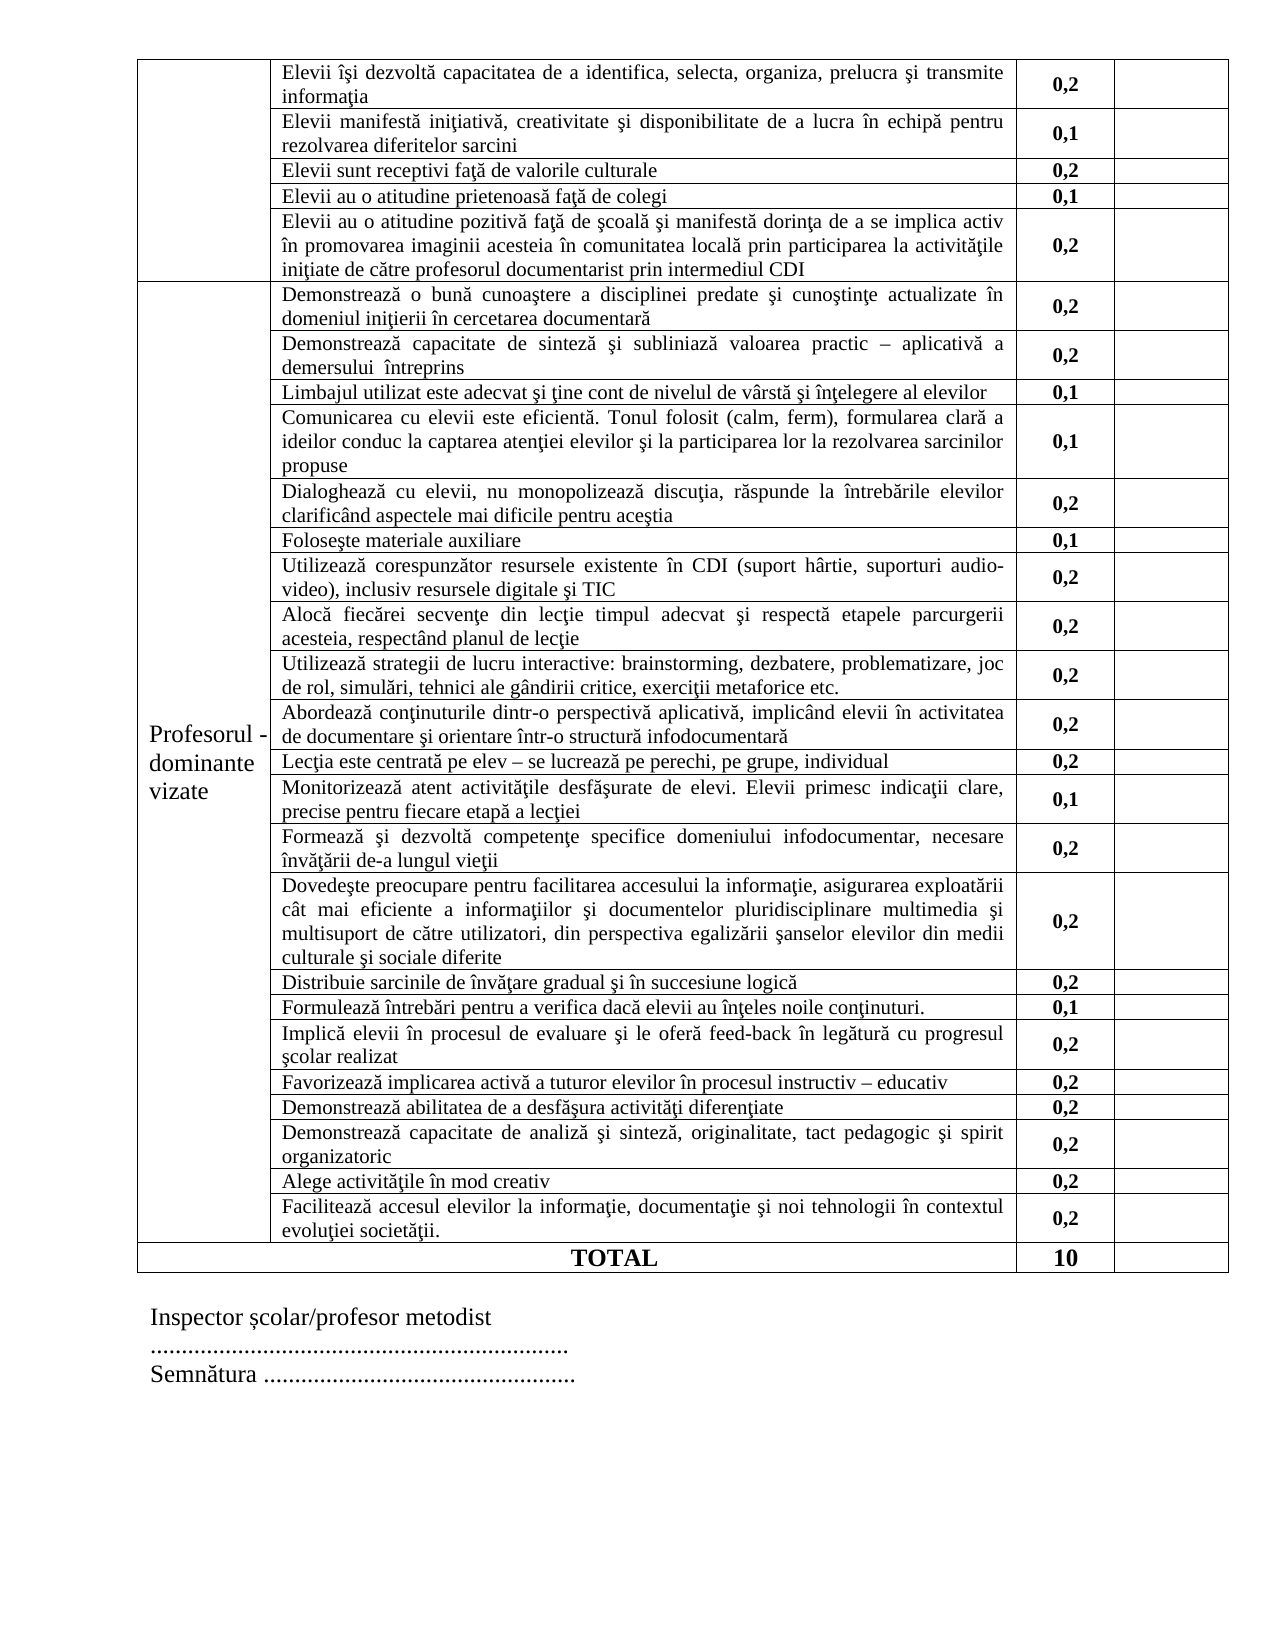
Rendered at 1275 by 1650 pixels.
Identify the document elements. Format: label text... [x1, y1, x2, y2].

table_cell [1115, 1194, 1228, 1242]
table_cell Elevii îşi dezvoltă capacitatea de a identifica, selecta, organiza, prelucra şi transmite informaţia [271, 60, 1016, 108]
table_cell Favorizează implicarea activă a tuturor elevilor în procesul instructiv – educativ [271, 1070, 1016, 1094]
table_cell [1115, 602, 1228, 650]
table_cell Distribuie sarcinile de învăţare gradual şi în succesiune logică [271, 970, 1016, 994]
table_cell 0,2 [1017, 1095, 1114, 1119]
table_cell 0,2 [1017, 602, 1114, 650]
table_cell 0,2 [1017, 282, 1114, 330]
table_cell 0,2 [1017, 159, 1114, 182]
table_cell Limbajul utilizat este adecvat şi ţine cont de nivelul de vârstă şi înţelegere al elevilor [271, 380, 1016, 404]
table_cell 0,2 [1017, 1194, 1114, 1242]
table_cell 0,2 [1017, 700, 1114, 748]
table_cell 0,2 [1017, 1120, 1114, 1168]
table_cell Demonstrează o bună cunoaştere a disciplinei predate şi cunoştinţe actualizate în domeniul iniţierii în cercetarea documentară [271, 282, 1016, 330]
table_cell Implică elevii în procesul de evaluare şi le oferă feed-back în legătură cu progresul şcolar realizat [271, 1020, 1016, 1068]
table_cell Demonstrează capacitate de analiză şi sinteză, originalitate, tact pedagogic şi spirit organizatoric [271, 1120, 1016, 1168]
table_cell 10 [1017, 1243, 1114, 1272]
table_cell [1115, 109, 1228, 157]
table_cell [1115, 1095, 1228, 1119]
table_cell Demonstrează abilitatea de a desfăşura activităţi diferenţiate [271, 1095, 1016, 1119]
table_cell Abordează conţinuturile dintr-o perspectivă aplicativă, implicând elevii în activitatea de documentare şi orientare într-o structură infodocumentară [271, 700, 1016, 748]
table_cell 0,2 [1017, 750, 1114, 773]
table_cell 0,1 [1017, 109, 1114, 157]
table_cell [1115, 995, 1228, 1019]
table_cell TOTAL [138, 1243, 1016, 1272]
table_cell [1115, 159, 1228, 182]
table_cell [1115, 331, 1228, 379]
table_cell [1115, 873, 1228, 969]
table_cell 0,2 [1017, 331, 1114, 379]
table_cell 0,2 [1017, 553, 1114, 601]
table_cell [1115, 60, 1228, 108]
table_cell 0,1 [1017, 528, 1114, 552]
table_cell Formulează întrebări pentru a verifica dacă elevii au înţeles noile conţinuturi. [271, 995, 1016, 1019]
table_cell Foloseşte materiale auxiliare [271, 528, 1016, 552]
table_cell Elevii au o atitudine pozitivă faţă de şcoală şi manifestă dorinţa de a se implica activ în promovarea imaginii acesteia în comunitatea locală prin participarea la activităţile iniţiate de către profesorul documentarist prin intermediul CDI [271, 209, 1016, 281]
table_cell 0,1 [1017, 380, 1114, 404]
table_cell [1115, 775, 1228, 823]
text Semnătura .................................................. [150, 1359, 1216, 1388]
table_cell Dovedeşte preocupare pentru facilitarea accesului la informaţie, asigurarea exploatării cât mai eficiente a informaţiilor şi documentelor pluridisciplinare multimedia şi multisuport de către utilizatori, din perspectiva egalizării şanselor elevilor din medii culturale şi sociale diferite [271, 873, 1016, 969]
text Inspector școlar/profesor metodist [150, 1302, 1216, 1331]
table_cell 0,1 [1017, 775, 1114, 823]
table_cell Comunicarea cu elevii este eficientă. Tonul folosit (calm, ferm), formularea clară a ideilor conduc la captarea atenţiei elevilor şi la participarea lor la rezolvarea sarcinilor propuse [271, 405, 1016, 477]
table_cell [1115, 1169, 1228, 1193]
table_cell [1115, 651, 1228, 699]
table_cell [1115, 184, 1228, 208]
table_cell [1115, 282, 1228, 330]
table_cell [1115, 824, 1228, 872]
table_cell [1115, 528, 1228, 552]
table_cell 0,2 [1017, 479, 1114, 527]
table_cell Utilizează corespunzător resursele existente în CDI (suport hârtie, suporturi audio- video), inclusiv resursele digitale şi TIC [271, 553, 1016, 601]
table_cell [1115, 1243, 1228, 1272]
table_cell 0,2 [1017, 873, 1114, 969]
table_cell [1115, 750, 1228, 773]
table_cell Utilizează strategii de lucru interactive: brainstorming, dezbatere, problematizare, joc de rol, simulări, tehnici ale gândirii critice, exerciţii metaforice etc. [271, 651, 1016, 699]
table_cell [1115, 1020, 1228, 1068]
table_cell [1115, 553, 1228, 601]
table_cell Elevii manifestă iniţiativă, creativitate şi disponibilitate de a lucra în echipă pentru rezolvarea diferitelor sarcini [271, 109, 1016, 157]
table_cell 0,2 [1017, 209, 1114, 281]
table_cell 0,2 [1017, 651, 1114, 699]
table_cell 0,2 [1017, 60, 1114, 108]
table_cell Facilitează accesul elevilor la informaţie, documentaţie şi noi tehnologii în contextul evoluţiei societăţii. [271, 1194, 1016, 1242]
table_cell Alege activităţile în mod creativ [271, 1169, 1016, 1193]
table_cell [1115, 380, 1228, 404]
table_cell Alocă fiecărei secvenţe din lecţie timpul adecvat şi respectă etapele parcurgerii acesteia, respectând planul de lecţie [271, 602, 1016, 650]
table_cell [1115, 405, 1228, 477]
table_cell [1115, 970, 1228, 994]
table_cell [1115, 700, 1228, 748]
table_cell 0,1 [1017, 405, 1114, 477]
table_cell Lecţia este centrată pe elev – se lucrează pe perechi, pe grupe, individual [271, 750, 1016, 773]
table_cell 0,1 [1017, 995, 1114, 1019]
table_cell Monitorizează atent activităţile desfăşurate de elevi. Elevii primesc indicaţii clare, precise pentru fiecare etapă a lecţiei [271, 775, 1016, 823]
table_cell Formează şi dezvoltă competenţe specifice domeniului infodocumentar, necesare învăţării de-a lungul vieţii [271, 824, 1016, 872]
table_cell 0,2 [1017, 1169, 1114, 1193]
table_cell 0,2 [1017, 970, 1114, 994]
table_cell [1115, 1070, 1228, 1094]
table_cell Profesorul - dominante vizate [138, 282, 270, 1242]
table_cell Dialoghează cu elevii, nu monopolizează discuţia, răspunde la întrebările elevilor clarificând aspectele mai dificile pentru aceştia [271, 479, 1016, 527]
table_cell Elevii au o atitudine prietenoasă faţă de colegi [271, 184, 1016, 208]
table_cell [1115, 1120, 1228, 1168]
table_cell 0,2 [1017, 1070, 1114, 1094]
table_cell 0,2 [1017, 824, 1114, 872]
table_cell [1115, 479, 1228, 527]
text ................................................................... [150, 1331, 1216, 1359]
table_cell Demonstrează capacitate de sinteză şi subliniază valoarea practic – aplicativă a demersului întreprins [271, 331, 1016, 379]
table_cell 0,2 [1017, 1020, 1114, 1068]
table_cell 0,1 [1017, 184, 1114, 208]
table_cell [1115, 209, 1228, 281]
table_cell Elevii sunt receptivi faţă de valorile culturale [271, 159, 1016, 182]
